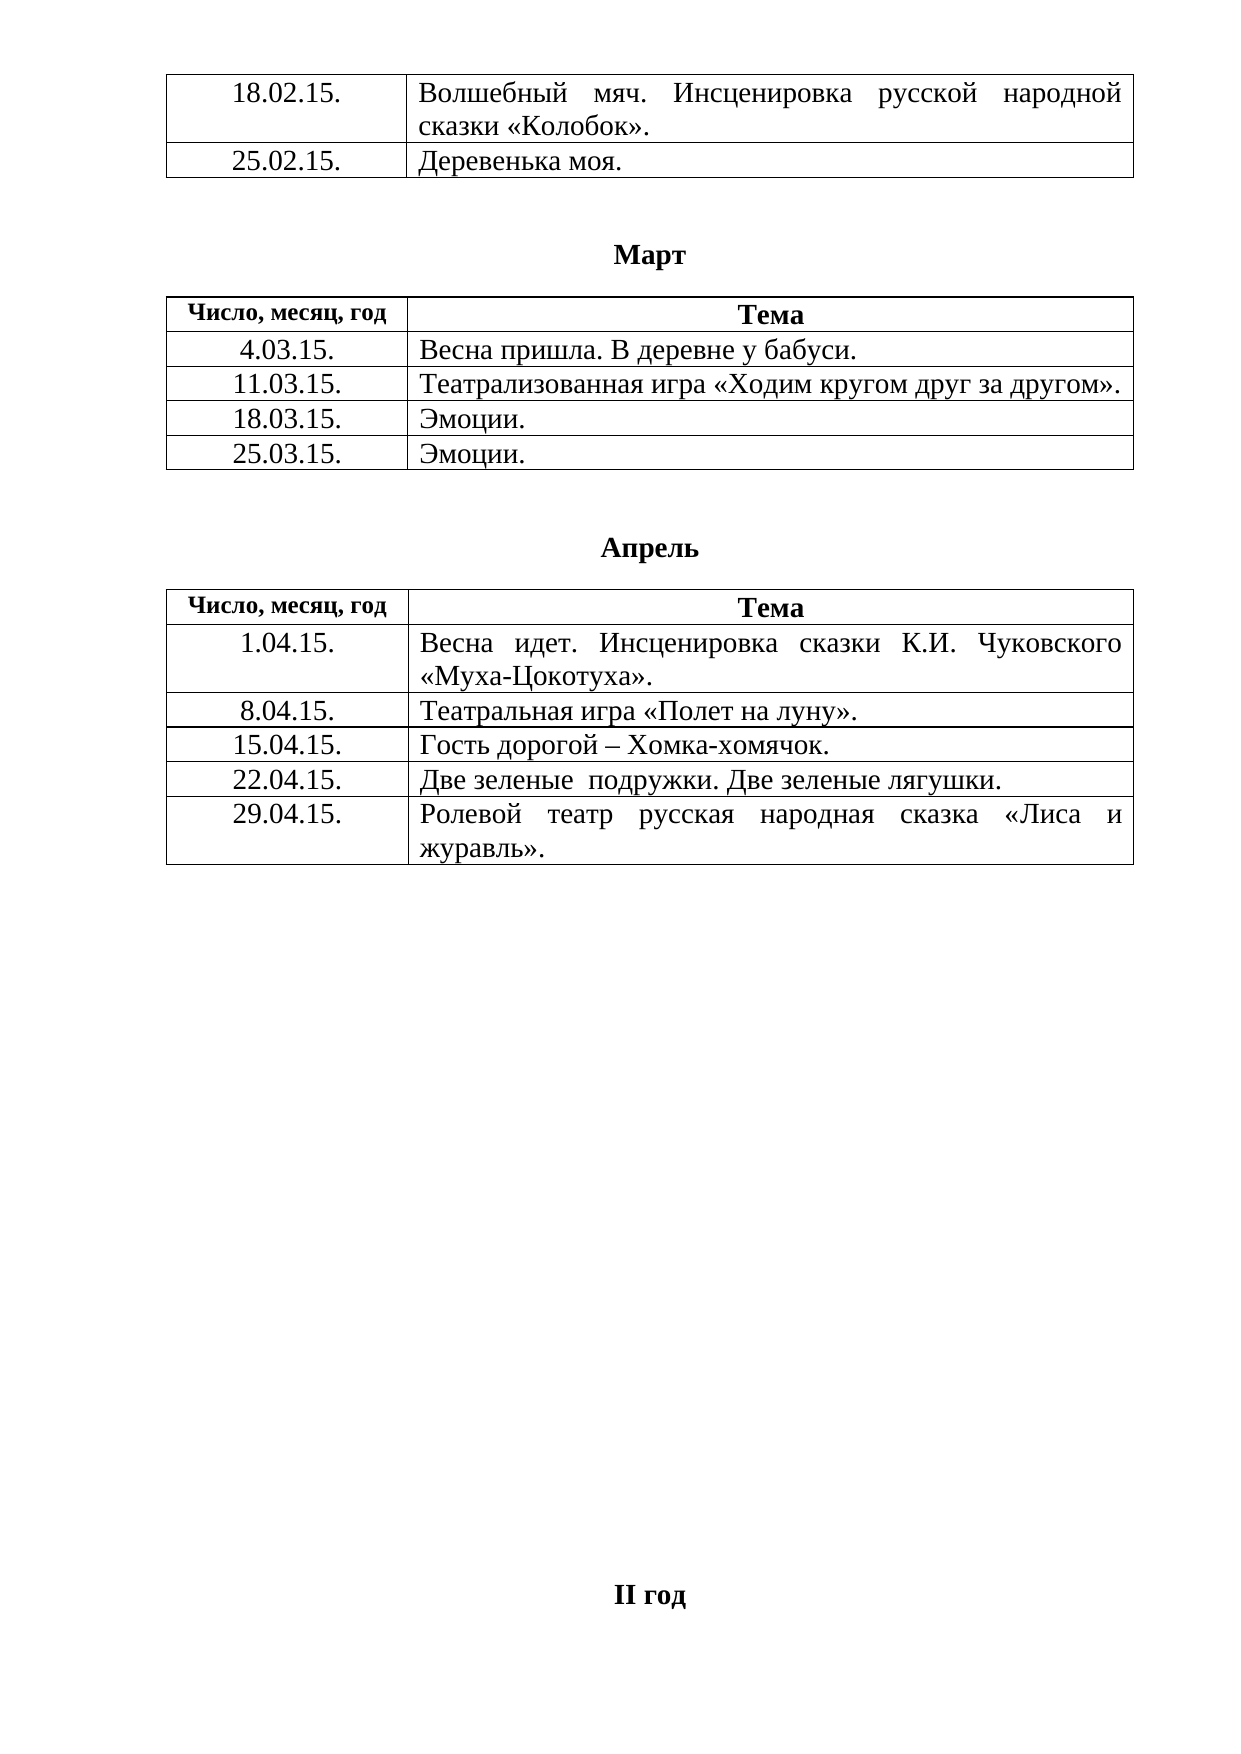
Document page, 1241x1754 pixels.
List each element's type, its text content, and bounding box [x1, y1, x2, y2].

text Апрель [177, 530, 1122, 563]
table_header Число, месяц, год [167, 590, 408, 624]
table_cell 18.02.15. [167, 75, 406, 142]
table_cell Гость дорогой – Хомка-хомячок. [409, 728, 1133, 761]
table_cell Ролевой театр русская народная сказка «Лиса и журавль». [409, 797, 1133, 864]
text Март [177, 237, 1122, 271]
table_cell 1.04.15. [167, 625, 408, 692]
table_cell 11.03.15. [167, 367, 407, 400]
table_cell Весна идет. Инсценировка сказки К.И. Чуковского «Муха-Цокотуха». [409, 625, 1133, 692]
table_cell Две зеленые подружки. Две зеленые лягушки. [409, 762, 1133, 796]
table_cell Эмоции. [408, 401, 1133, 435]
table_header Тема [409, 590, 1133, 624]
table_cell 22.04.15. [167, 762, 408, 796]
table_cell Эмоции. [408, 436, 1133, 469]
table_cell Театральная игра «Полет на луну». [409, 693, 1133, 726]
table_cell 25.02.15. [167, 143, 406, 177]
table_cell 18.03.15. [167, 401, 407, 435]
table_cell 29.04.15. [167, 797, 408, 864]
table_cell Театрализованная игра «Ходим кругом друг за другом». [408, 367, 1133, 400]
table_cell 15.04.15. [167, 728, 408, 761]
table_header Число, месяц, год [167, 298, 407, 331]
table_cell 4.03.15. [167, 332, 407, 366]
text II год [177, 1577, 1122, 1611]
table_cell 25.03.15. [167, 436, 407, 469]
table_header Тема [408, 298, 1133, 331]
table_cell Весна пришла. В деревне у бабуси. [408, 332, 1133, 366]
table_cell Деревенька моя. [407, 143, 1133, 177]
table_cell Волшебный мяч. Инсценировка русской народной сказки «Колобок». [407, 75, 1133, 142]
table_cell 8.04.15. [167, 693, 408, 726]
